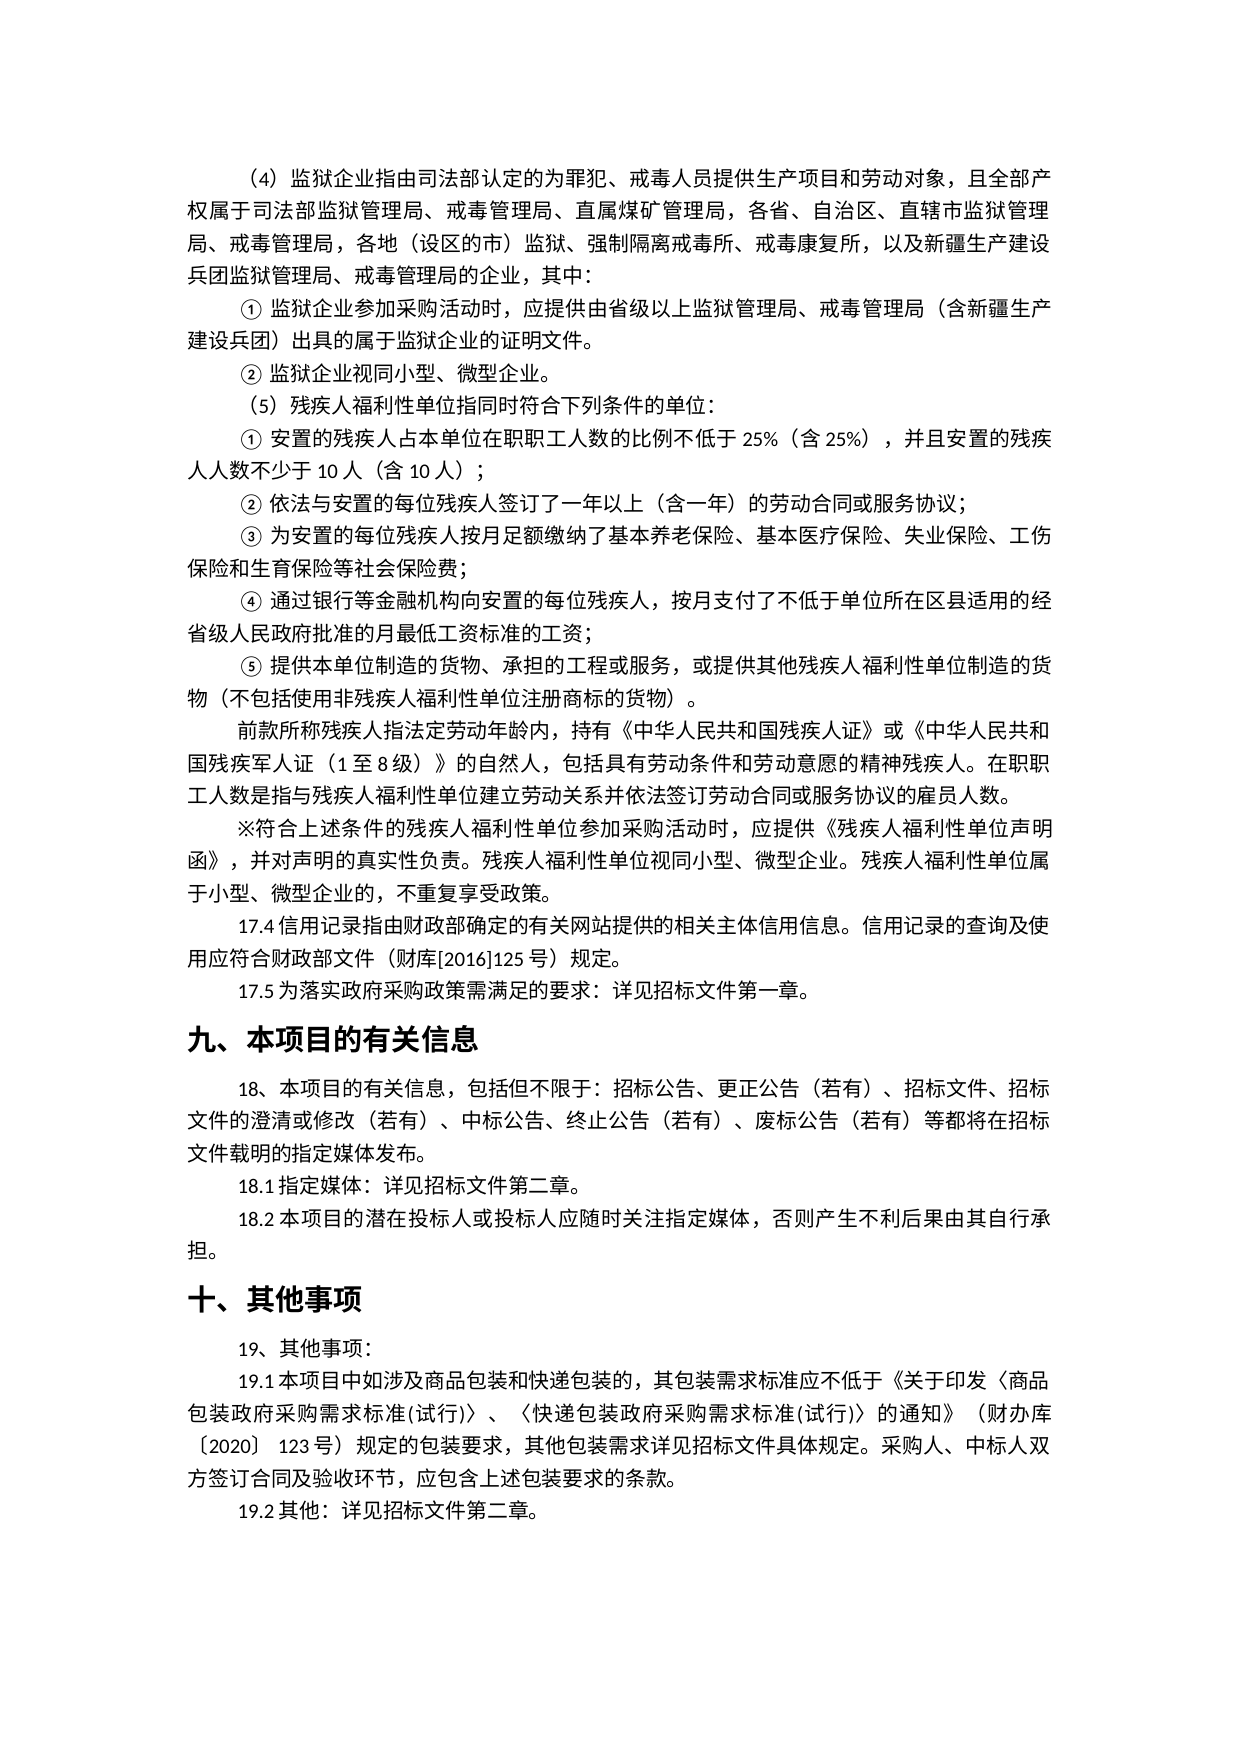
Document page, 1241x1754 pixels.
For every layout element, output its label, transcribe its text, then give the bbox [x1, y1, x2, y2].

text ②监狱企业视同小型、微型企业。 [187, 357, 1053, 389]
text 18.1指定媒体：详见招标文件第二章。 [187, 1169, 1053, 1202]
text ⑤提供本单位制造的货物、承担的工程或服务，或提供其他残疾人福利性单位制造的货物（不包括使用非残疾人福利性单位注册商标的货物）。 [187, 649, 1053, 714]
text （4）监狱企业指由司法部认定的为罪犯、戒毒人员提供生产项目和劳动对象，且全部产权属于司法部监狱管理局、戒毒管理局、直属煤矿管理局，各省、自治区、直辖市监狱管理局、戒毒管理局，各地（设区的市）监狱、强制隔离戒毒所、戒毒康复所，以及新疆生产建设兵团监狱管理局、戒毒管理局的企业，其中： [187, 162, 1053, 292]
text 九、本项目的有关信息 [187, 1007, 1053, 1072]
text ④通过银行等金融机构向安置的每位残疾人，按月支付了不低于单位所在区县适用的经省级人民政府批准的月最低工资标准的工资； [187, 584, 1053, 649]
text 17.4信用记录指由财政部确定的有关网站提供的相关主体信用信息。信用记录的查询及使用应符合财政部文件（财库[2016]125号）规定。 [187, 909, 1053, 974]
text 18、本项目的有关信息，包括但不限于：招标公告、更正公告（若有）、招标文件、招标文件的澄清或修改（若有）、中标公告、终止公告（若有）、废标公告（若有）等都将在招标文件载明的指定媒体发布。 [187, 1072, 1053, 1169]
text 十、其他事项 [187, 1267, 1053, 1332]
text ①监狱企业参加采购活动时，应提供由省级以上监狱管理局、戒毒管理局（含新疆生产建设兵团）出具的属于监狱企业的证明文件。 [187, 292, 1053, 357]
text 19、其他事项： [187, 1332, 1053, 1364]
text 18.2本项目的潜在投标人或投标人应随时关注指定媒体，否则产生不利后果由其自行承担。 [187, 1202, 1053, 1267]
text 17.5为落实政府采购政策需满足的要求：详见招标文件第一章。 [187, 974, 1053, 1007]
text 19.2其他：详见招标文件第二章。 [187, 1494, 1053, 1527]
text 前款所称残疾人指法定劳动年龄内，持有《中华人民共和国残疾人证》或《中华人民共和国残疾军人证（1至8级）》的自然人，包括具有劳动条件和劳动意愿的精神残疾人。在职职工人数是指与残疾人福利性单位建立劳动关系并依法签订劳动合同或服务协议的雇员人数。 [187, 714, 1053, 812]
text （5）残疾人福利性单位指同时符合下列条件的单位： [187, 389, 1053, 422]
text ②依法与安置的每位残疾人签订了一年以上（含一年）的劳动合同或服务协议； [187, 487, 1053, 519]
text ※符合上述条件的残疾人福利性单位参加采购活动时，应提供《残疾人福利性单位声明函》，并对声明的真实性负责。残疾人福利性单位视同小型、微型企业。残疾人福利性单位属于小型、微型企业的，不重复享受政策。 [187, 812, 1053, 909]
text ①安置的残疾人占本单位在职职工人数的比例不低于25%（含25%），并且安置的残疾人人数不少于10人（含10人）； [187, 422, 1053, 487]
text ③为安置的每位残疾人按月足额缴纳了基本养老保险、基本医疗保险、失业保险、工伤保险和生育保险等社会保险费； [187, 519, 1053, 584]
text 19.1本项目中如涉及商品包装和快递包装的，其包装需求标准应不低于《关于印发〈商品包装政府采购需求标准(试行)〉、〈快递包装政府采购需求标准(试行)〉的通知》（财办库〔2020〕 123号）规定的包装要求，其他包装需求详见招标文件具体规定。采购人、中标人双方签订合同及验收环节，应包含上述包装要求的条款。 [187, 1364, 1053, 1494]
